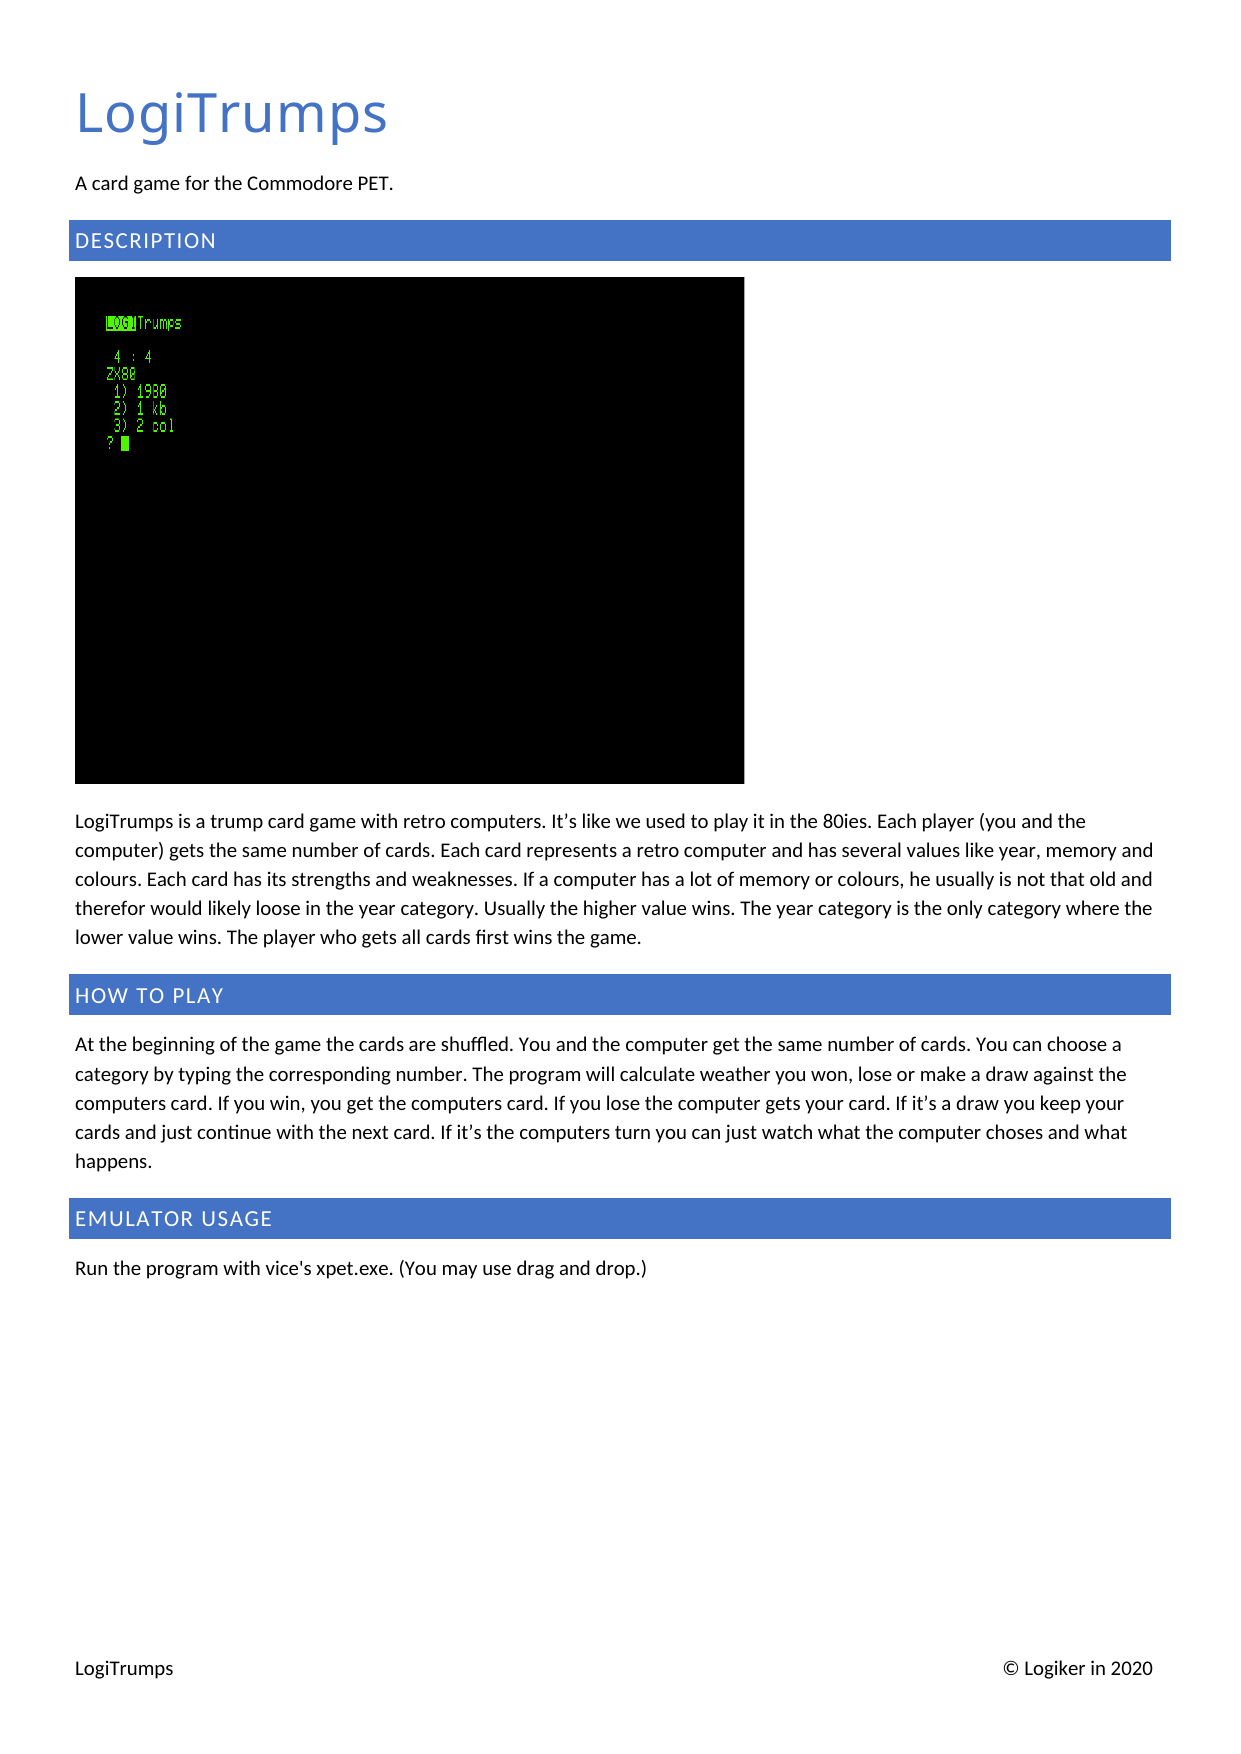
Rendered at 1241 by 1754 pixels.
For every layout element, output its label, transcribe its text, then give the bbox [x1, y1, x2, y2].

text A card game for the Commodore PET. [75, 170, 1165, 196]
picture [75, 277, 745, 784]
text At the beginning of the game the cards are shuffled. You and the computer get the same number of cards. You can choose a category by typing the corresponding number. The program will calculate weather you won, lose or make a draw against the computers card. If you win, you get the computers card. If you lose the computer gets your card. If it’s a draw you keep your cards and just continue with the next card. If it’s the computers turn you can just watch what the computer choses and what happens. [75, 1032, 1165, 1174]
title LogiTrumps [75, 75, 1165, 149]
text Run the program with vice's xpet.exe. (You may use drag and drop.) [75, 1256, 1165, 1281]
text LogiTrumps is a trump card game with retro computers. It’s like we used to play it in the 80ies. Each player (you and the computer) gets the same number of cards. Each card represents a retro computer and has several values like year, memory and colours. Each card has its strengths and weaknesses. If a computer has a lot of memory or colours, he usually is not that old and therefor would likely loose in the year category. Usually the higher value wins. The year category is the only category where the lower value wins. The player who gets all cards first wins the game. [75, 808, 1165, 950]
subtitle Emulator Usage [75, 1205, 1165, 1233]
subtitle Description [75, 226, 1165, 254]
subtitle How to play [75, 981, 1165, 1009]
